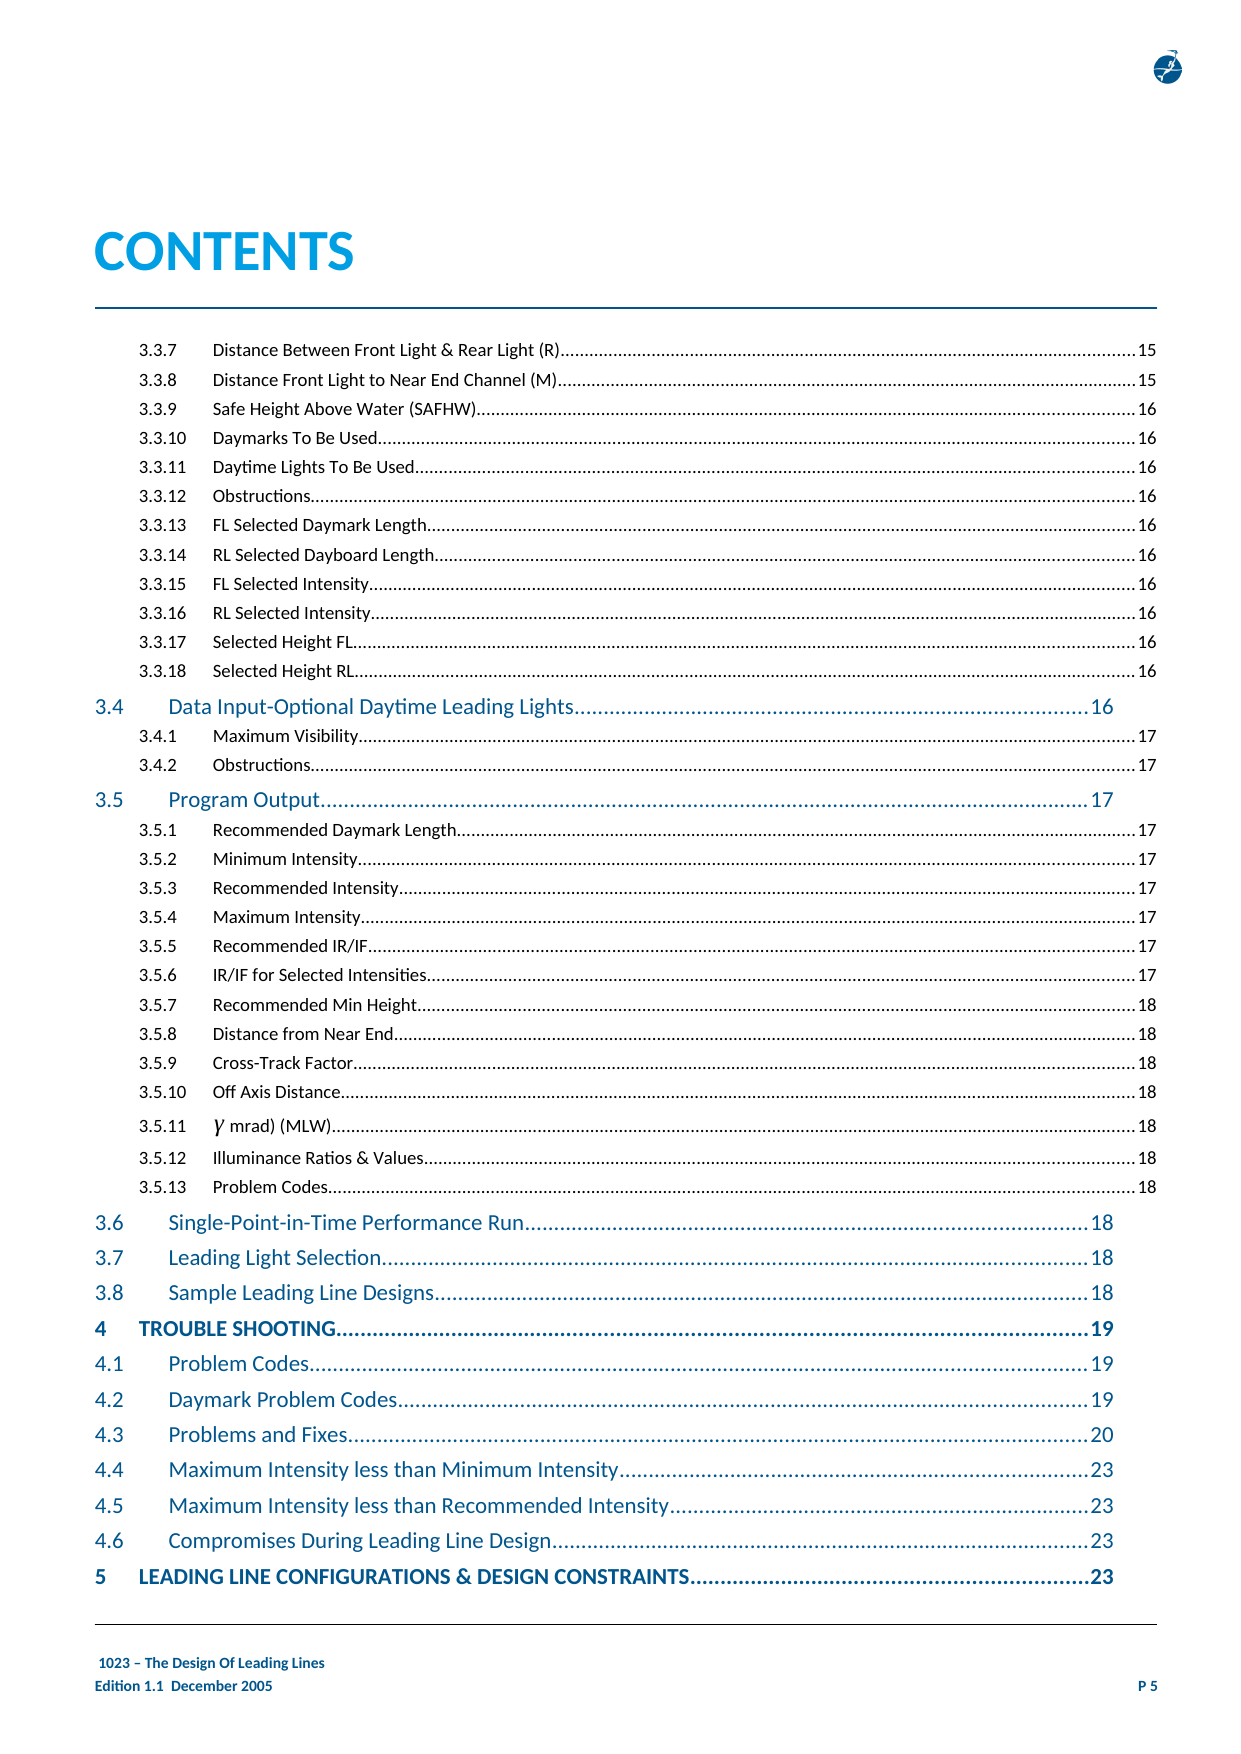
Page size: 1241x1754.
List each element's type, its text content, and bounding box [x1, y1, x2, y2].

text 3.3.10 Daymarks To Be Used 16 [139, 426, 1157, 449]
text 3.5.3 Recommended Intensity 17 [139, 876, 1157, 899]
text 3.3.7 Distance Between Front Light & Rear Light (R) 15 [139, 338, 1157, 361]
text 3.5.2 Minimum Intensity 17 [139, 847, 1157, 870]
text 4 TROUBLE SHOOTING 19 [94, 1311, 1113, 1342]
text 4.5 Maximum Intensity less than Recommended Intensity 23 [94, 1488, 1113, 1519]
text 3.3.8 Distance Front Light to Near End Channel (M) 15 [139, 368, 1157, 391]
text 3.5.6 IR/IF for Selected Intensities 17 [139, 963, 1157, 986]
text 4.4 Maximum Intensity less than Minimum Intensity 23 [94, 1452, 1113, 1484]
text 3.3.17 Selected Height FL 16 [139, 630, 1157, 653]
text 3.3.14 RL Selected Dayboard Length 16 [139, 543, 1157, 566]
text 3.8 Sample Leading Line Designs 18 [94, 1275, 1113, 1307]
text 3.4 Data Input-Optional Daytime Leading Lights 16 [94, 688, 1113, 720]
text 3.3.9 Safe Height Above Water (SAFHW) 16 [139, 397, 1157, 420]
text 3.3.16 RL Selected Intensity 16 [139, 601, 1157, 624]
text 3.4.2 Obstructions 17 [139, 753, 1157, 776]
text 3.5.5 Recommended IR/IF 17 [139, 934, 1157, 957]
text 3.5 Program Output 17 [94, 782, 1113, 813]
text 3.5.8 Distance from Near End 18 [139, 1022, 1157, 1045]
text 3.5.7 Recommended Min Height 18 [139, 993, 1157, 1016]
text 3.5.10 Off Axis Distance 18 [139, 1080, 1157, 1103]
text 4.6 Compromises During Leading Line Design 23 [94, 1523, 1113, 1554]
text 3.5.12 Illuminance Ratios & Values 18 [139, 1146, 1157, 1169]
text 3.6 Single-Point-in-Time Performance Run 18 [94, 1204, 1113, 1236]
text 4.2 Daymark Problem Codes 19 [94, 1382, 1113, 1413]
text 3.5.9 Cross-Track Factor 18 [139, 1051, 1157, 1074]
text 3.7 Leading Light Selection 18 [94, 1240, 1113, 1271]
text 3.3.12 Obstructions 16 [139, 484, 1157, 507]
text 4.3 Problems and Fixes 20 [94, 1417, 1113, 1448]
text 3.3.18 Selected Height RL 16 [139, 659, 1157, 682]
text 4.1 Problem Codes 19 [94, 1346, 1113, 1377]
text 3.3.15 FL Selected Intensity 16 [139, 572, 1157, 595]
text 3.4.1 Maximum Visibility 17 [139, 724, 1157, 747]
text 3.5.13 Problem Codes 18 [139, 1175, 1157, 1198]
text 3.5.11 mrad) (MLW) 18 [139, 1109, 1157, 1140]
text 5 LEADING LINE CONFIGURATIONS & DESIGN CONSTRAINTS 23 [94, 1559, 1113, 1590]
picture [1122, 0, 1241, 119]
text 3.5.4 Maximum Intensity 17 [139, 905, 1157, 928]
text 3.3.11 Daytime Lights To Be Used 16 [139, 455, 1157, 478]
text 3.5.1 Recommended Daymark Length 17 [139, 818, 1157, 841]
text 3.3.13 FL Selected Daymark Length 16 [139, 513, 1157, 536]
